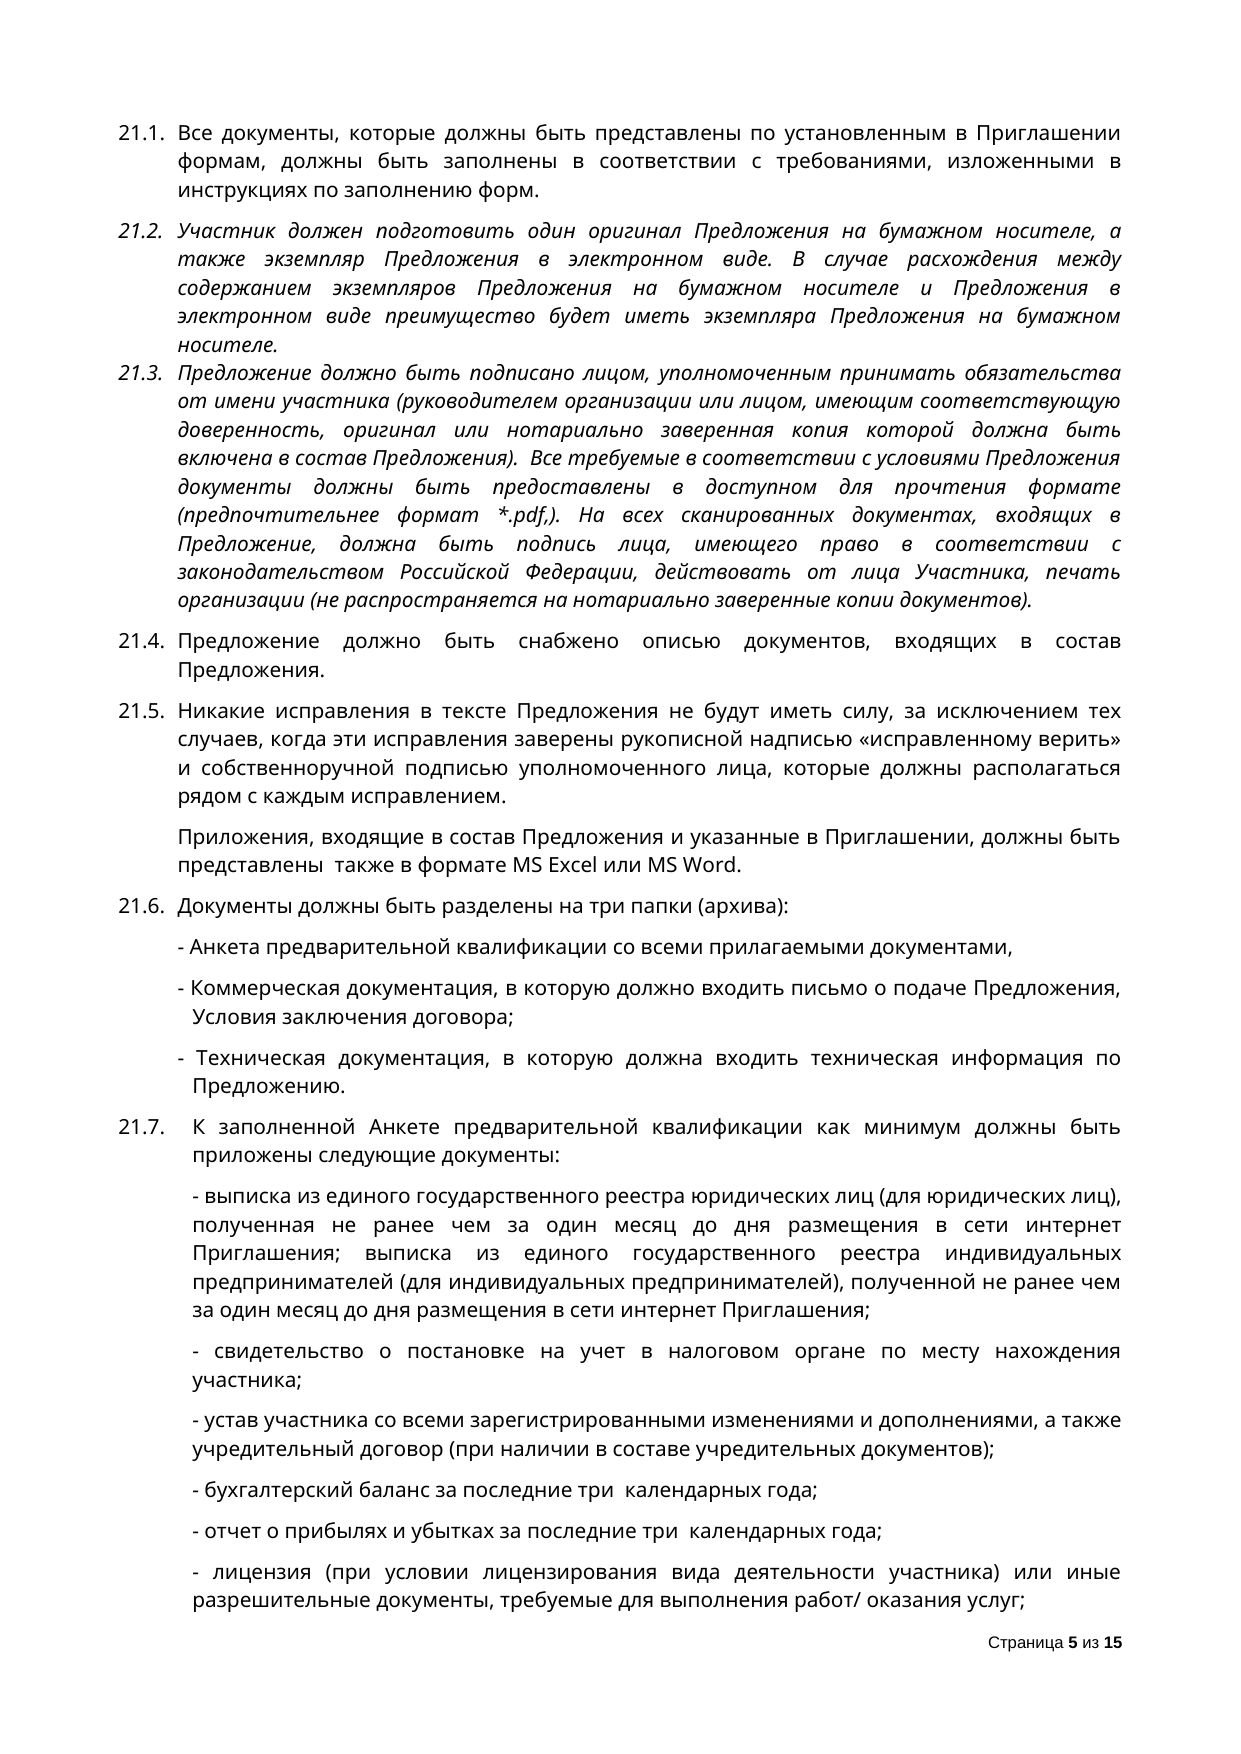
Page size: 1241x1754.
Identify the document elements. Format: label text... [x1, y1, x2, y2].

list Никакие исправления в тексте Предложения не будут иметь силу, за исключением тех случаев, когда эти исправления заверены рукописной надписью «исправленному верить» и собственноручной подписью уполномоченного лица, которые должны располагаться рядом с каждым исправлением. [118, 696, 1122, 810]
list Все документы, которые должны быть представлены по установленным в Приглашении формам, должны быть заполнены в соответствии с требованиями, изложенными в инструкциях по заполнению форм. [118, 118, 1122, 203]
text - Коммерческая документация, в которую должно входить письмо о подаче Предложения, Условия заключения договора; [177, 973, 1122, 1030]
text - отчет о прибылях и убытках за последние три календарных года; [118, 1516, 1122, 1544]
list Документы должны быть разделены на три папки (архива): [118, 892, 1122, 920]
text Приложения, входящие в состав Предложения и указанные в Приглашении, должны быть представлены также в формате MS Excel или MS Word. [177, 822, 1122, 879]
text - выписка из единого государственного реестра юридических лиц (для юридических лиц), полученная не ранее чем за один месяц до дня размещения в сети интернет Приглашения; выписка из единого государственного реестра индивидуальных предпринимателей (для индивидуальных предпринимателей), полученной не ранее чем за один месяц до дня размещения в сети интернет Приглашения; [118, 1182, 1122, 1324]
list Участник должен подготовить один оригинал Предложения на бумажном носителе, а также экземпляр Предложения в электронном виде. В случае расхождения между содержанием экземпляров Предложения на бумажном носителе и Предложения в электронном виде преимущество будет иметь экземпляра Предложения на бумажном носителе. [118, 216, 1122, 358]
text - бухгалтерский баланс за последние три календарных года; [118, 1475, 1122, 1503]
list К заполненной Анкете предварительной квалификации как минимум должны быть приложены следующие документы: [118, 1112, 1122, 1169]
text - устав участника со всеми зарегистрированными изменениями и дополнениями, а также учредительный договор (при наличии в составе учредительных документов); [118, 1406, 1122, 1462]
text - свидетельство о постановке на учет в налоговом органе по месту нахождения участника; [118, 1336, 1122, 1393]
text - лицензия (при условии лицензирования вида деятельности участника) или иные разрешительные документы, требуемые для выполнения работ/ оказания услуг; [118, 1557, 1122, 1614]
text - Анкета предварительной квалификации со всеми прилагаемыми документами, [177, 932, 1122, 961]
list Предложение должно быть снабжено описью документов, входящих в состав Предложения. [118, 627, 1122, 683]
list Предложение должно быть подписано лицом, уполномоченным принимать обязательства от имени участника (руководителем организации или лицом, имеющим соответствующую доверенность, оригинал или нотариально заверенная копия которой должна быть включена в состав Предложения). Все требуемые в соответствии с условиями Предложения документы должны быть предоставлены в доступном для прочтения формате (предпочтительнее формат *.pdf,). На всех сканированных документах, входящих в Предложение, должна быть подпись лица, имеющего право в соответствии с законодательством Российской Федерации, действовать от лица Участника, печать организации (не распространяется на нотариально заверенные копии документов). [118, 358, 1122, 614]
text - Техническая документация, в которую должна входить техническая информация по Предложению. [177, 1043, 1122, 1100]
